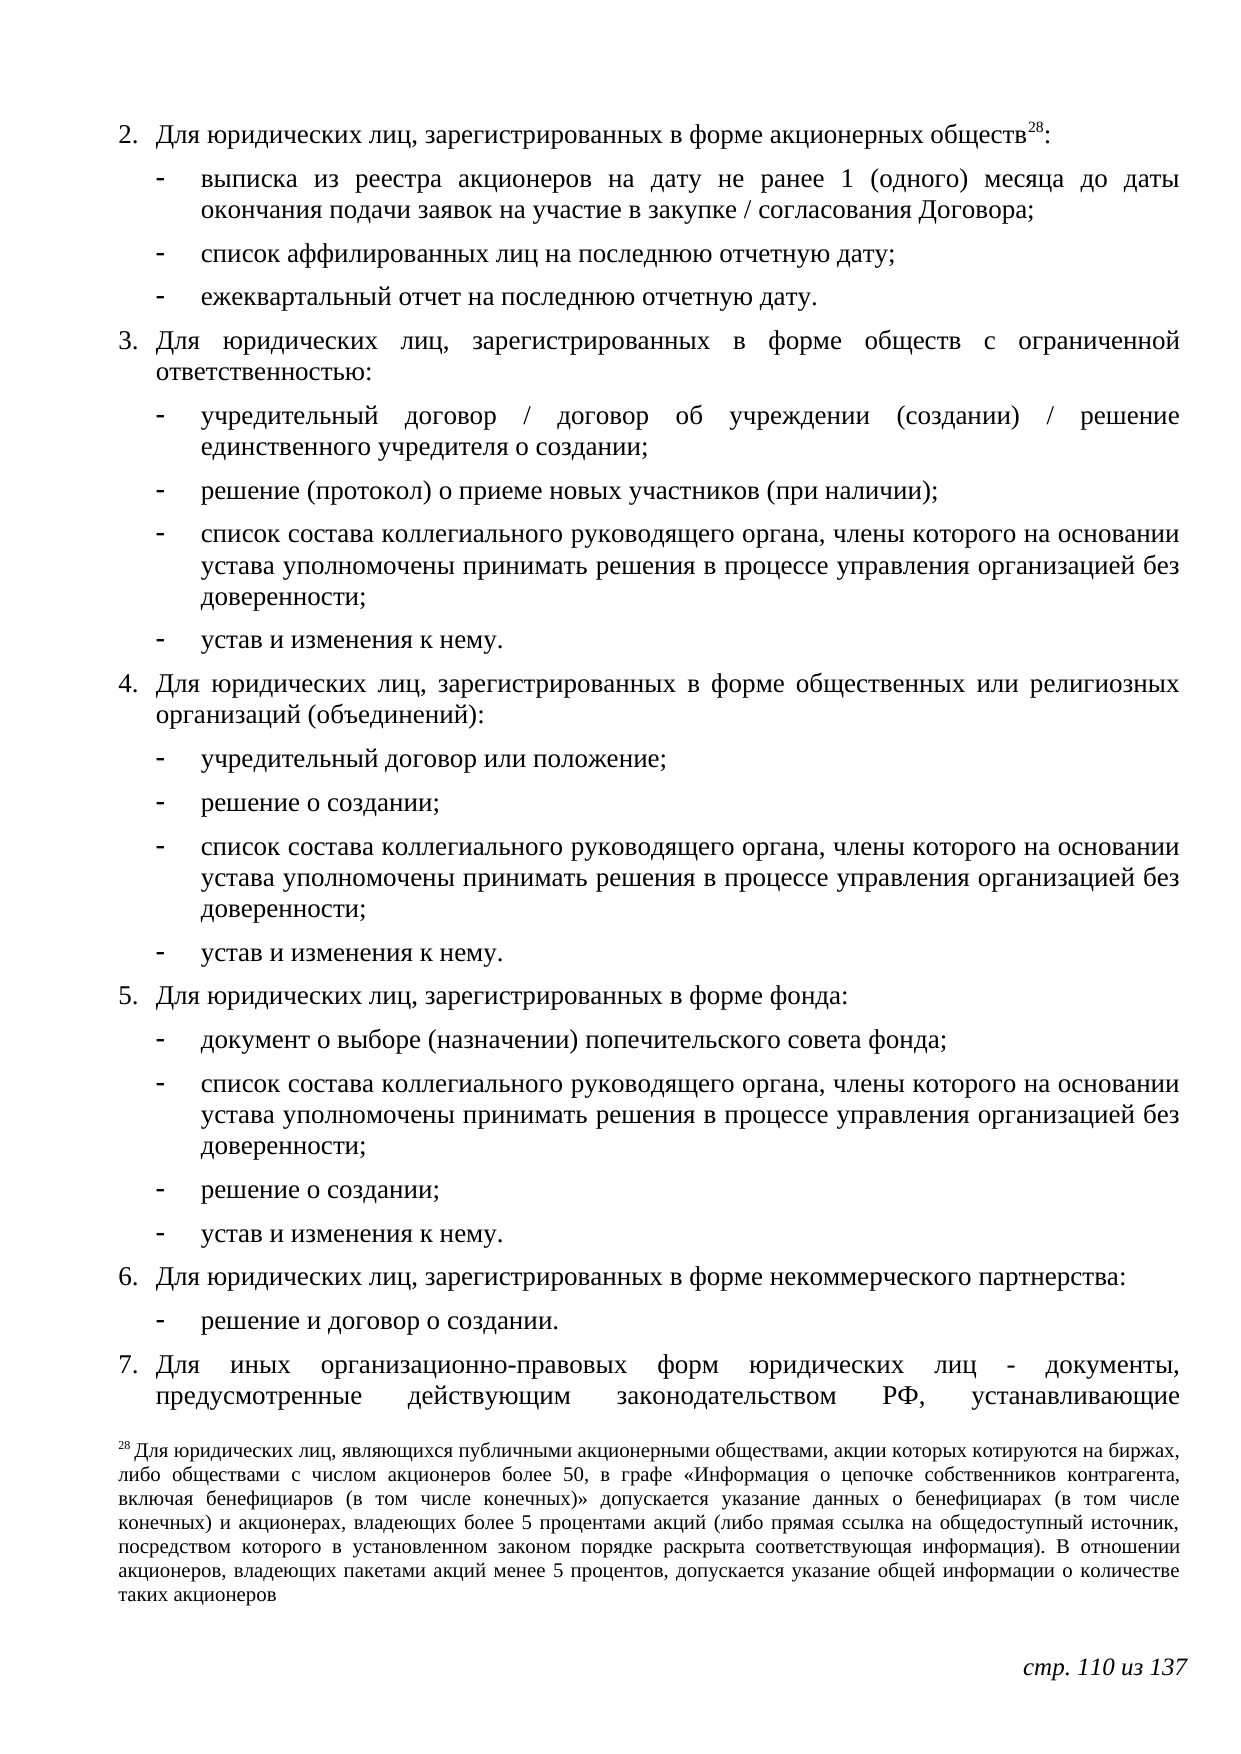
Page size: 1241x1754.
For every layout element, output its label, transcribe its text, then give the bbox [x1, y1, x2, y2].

list Для юридических лиц, зарегистрированных в форме акционерных обществ: [118, 118, 1181, 149]
list устав и изменения к нему. [156, 936, 1181, 967]
list выписка из реестра акционеров на дату не ранее 1 (одного) месяца до даты окончания подачи заявок на участие в закупке / согласования Договора; [156, 162, 1181, 224]
list Для юридических лиц, зарегистрированных в форме общественных или религиозных организаций (объединений): [118, 667, 1181, 730]
list Для юридических лиц, зарегистрированных в форме фонда: [118, 979, 1181, 1011]
list решение (протокол) о приеме новых участников (при наличии); [156, 474, 1181, 505]
list учредительный договор / договор об учреждении (создании) / решение единственного учредителя о создании; [156, 399, 1181, 461]
list список состава коллегиального руководящего органа, члены которого на основании устава уполномочены принимать решения в процессе управления организацией без доверенности; [156, 518, 1181, 611]
list ежеквартальный отчет на последнюю отчетную дату. [156, 280, 1181, 312]
list список состава коллегиального руководящего органа, члены которого на основании устава уполномочены принимать решения в процессе управления организацией без доверенности; [156, 1067, 1181, 1160]
list Для юридических лиц, зарегистрированных в форме обществ с ограниченной ответственностью: [118, 324, 1181, 386]
list решение и договор о создании. [156, 1304, 1181, 1335]
list устав и изменения к нему. [156, 1217, 1181, 1248]
list решение о создании; [156, 1173, 1181, 1204]
list устав и изменения к нему. [156, 624, 1181, 655]
list учредительный договор или положение; [156, 742, 1181, 773]
list решение о создании; [156, 786, 1181, 817]
list список состава коллегиального руководящего органа, члены которого на основании устава уполномочены принимать решения в процессе управления организацией без доверенности; [156, 830, 1181, 923]
list список аффилированных лиц на последнюю отчетную дату; [156, 237, 1181, 268]
list Для юридических лиц, зарегистрированных в форме некоммерческого партнерства: [118, 1260, 1181, 1292]
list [118, 1348, 1181, 1410]
list документ о выборе (назначении) попечительского совета фонда; [156, 1023, 1181, 1054]
